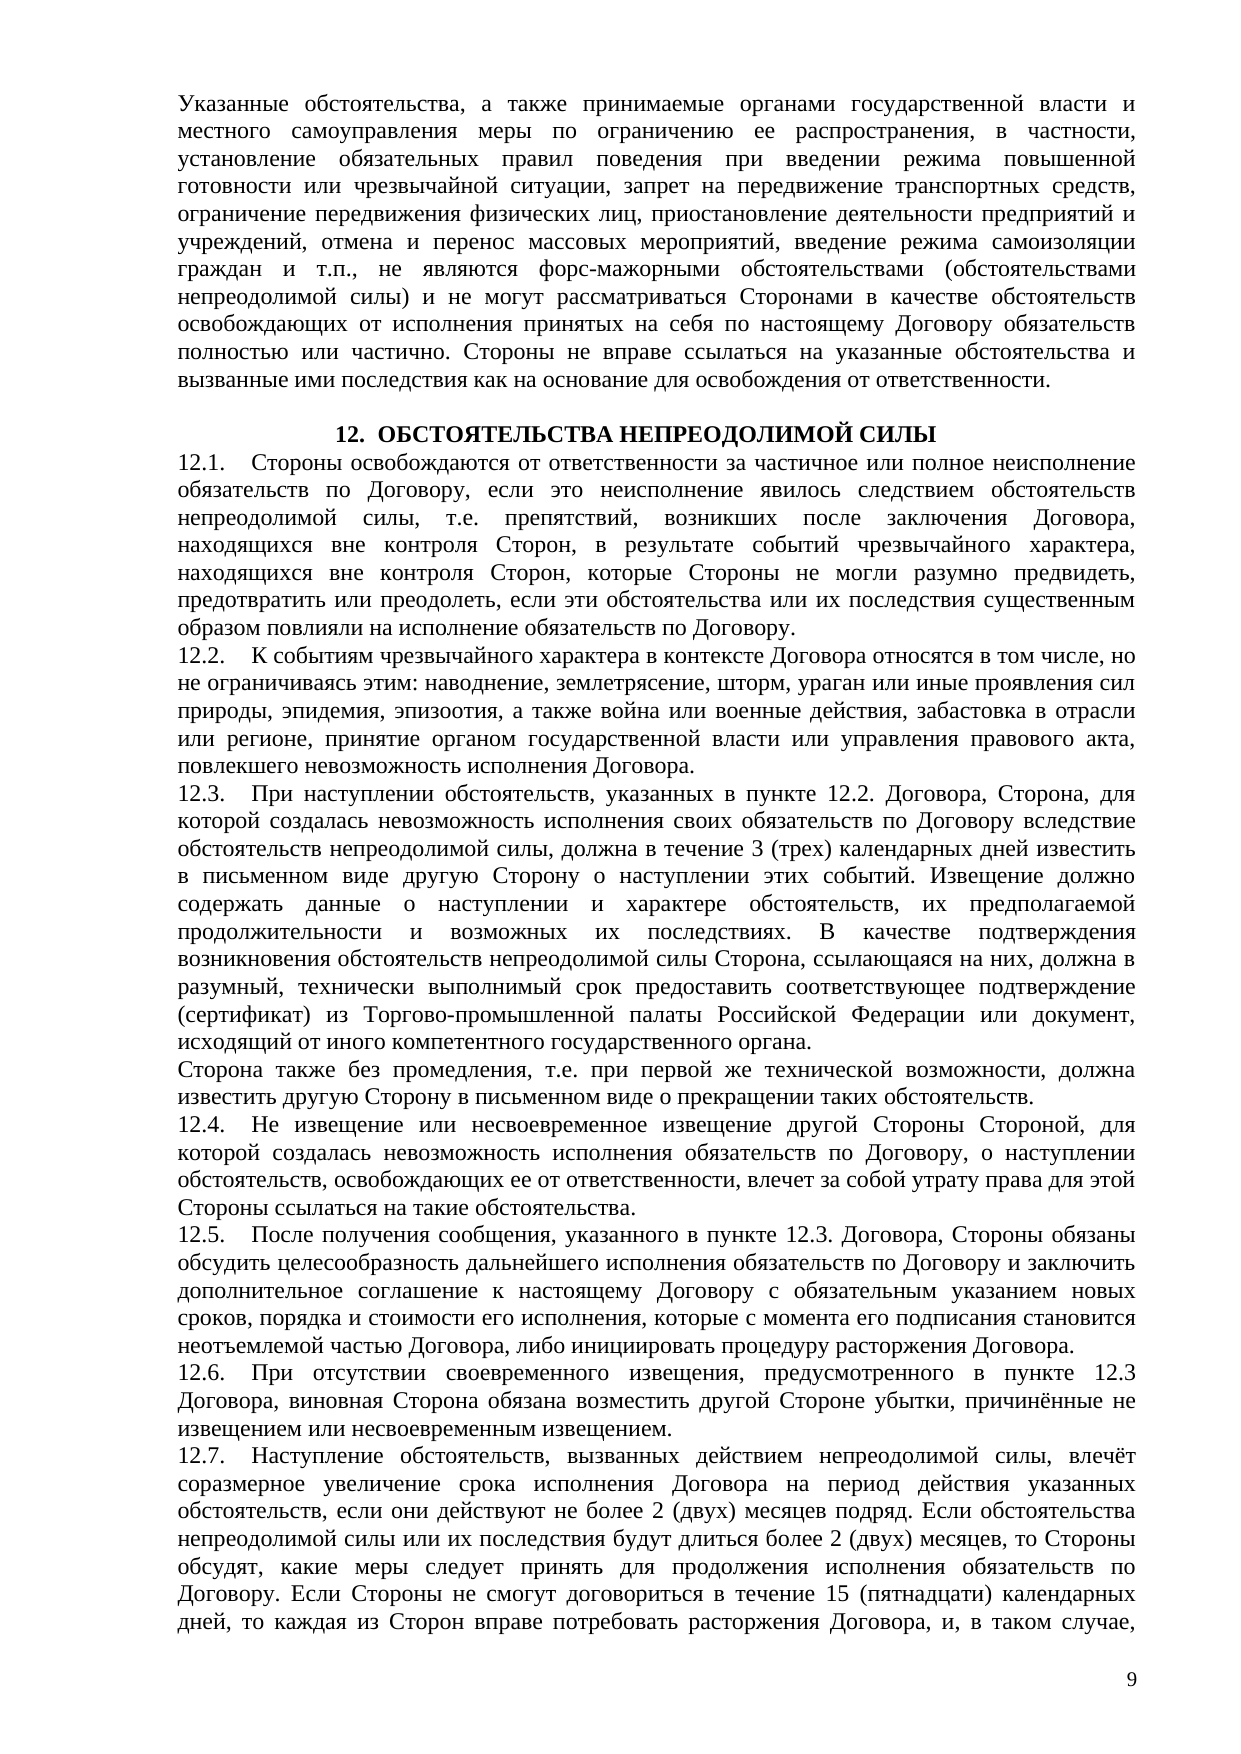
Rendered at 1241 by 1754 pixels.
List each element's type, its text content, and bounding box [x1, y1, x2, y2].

list Не извещение или несвоевременное извещение другой Стороны Стороной, для которой создалась невозможность исполнения обязательств по Договору, о наступлении обстоятельств, освобождающих ее от ответственности, влечет за собой утрату права для этой Стороны ссылаться на такие обстоятельства. [177, 1110, 1137, 1220]
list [177, 89, 1137, 392]
list При отсутствии своевременного извещения, предусмотренного в пункте 12.3 Договора, виновная Сторона обязана возместить другой Стороне убытки, причинённые не извещением или несвоевременным извещением. [177, 1358, 1137, 1441]
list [177, 1441, 1137, 1634]
list К событиям чрезвычайного характера в контексте Договора относятся в том числе, но не ограничиваясь этим: наводнение, землетрясение, шторм, ураган или иные проявления сил природы, эпидемия, эпизоотия, а также война или военные действия, забастовка в отрасли или регионе, принятие органом государственной власти или управления правового акта, повлекшего невозможность исполнения Договора. [177, 641, 1137, 779]
text Сторона также без промедления, т.е. при первой же технической возможности, должна известить другую Сторону в письменном виде о прекращении таких обстоятельств. [177, 1055, 1137, 1110]
list После получения сообщения, указанного в пункте 12.3. Договора, Стороны обязаны обсудить целесообразность дальнейшего исполнения обязательств по Договору и заключить дополнительное соглашение к настоящему Договору с обязательным указанием новых сроков, порядка и стоимости его исполнения, которые с момента его подписания становится неотъемлемой частью Договора, либо инициировать процедуру расторжения Договора. [177, 1220, 1137, 1358]
list При наступлении обстоятельств, указанных в пункте 12.2. Договора, Сторона, для которой создалась невозможность исполнения своих обязательств по Договору вследствие обстоятельств непреодолимой силы, должна в течение 3 (трех) календарных дней известить в письменном виде другую Сторону о наступлении этих событий. Извещение должно содержать данные о наступлении и характере обстоятельств, их предполагаемой продолжительности и возможных их последствиях. В качестве подтверждения возникновения обстоятельств непреодолимой силы Сторона, ссылающаяся на них, должна в разумный, технически выполнимый срок предоставить соответствующее подтверждение (сертификат) из Торгово-промышленной палаты Российской Федерации или документ, исходящий от иного компетентного государственного органа. [177, 779, 1137, 1055]
list Стороны освобождаются от ответственности за частичное или полное неисполнение обязательств по Договору, если это неисполнение явилось следствием обстоятельств непреодолимой силы, т.е. препятствий, возникших после заключения Договора, находящихся вне контроля Сторон, в результате событий чрезвычайного характера, находящихся вне контроля Сторон, которые Стороны не могли разумно предвидеть, предотвратить или преодолеть, если эти обстоятельства или их последствия существенным образом повлияли на исполнение обязательств по Договору. [177, 447, 1137, 641]
list ОБСТОЯТЕЛЬСТВА НЕПРЕОДОЛИМОЙ СИЛЫ [135, 420, 1137, 447]
